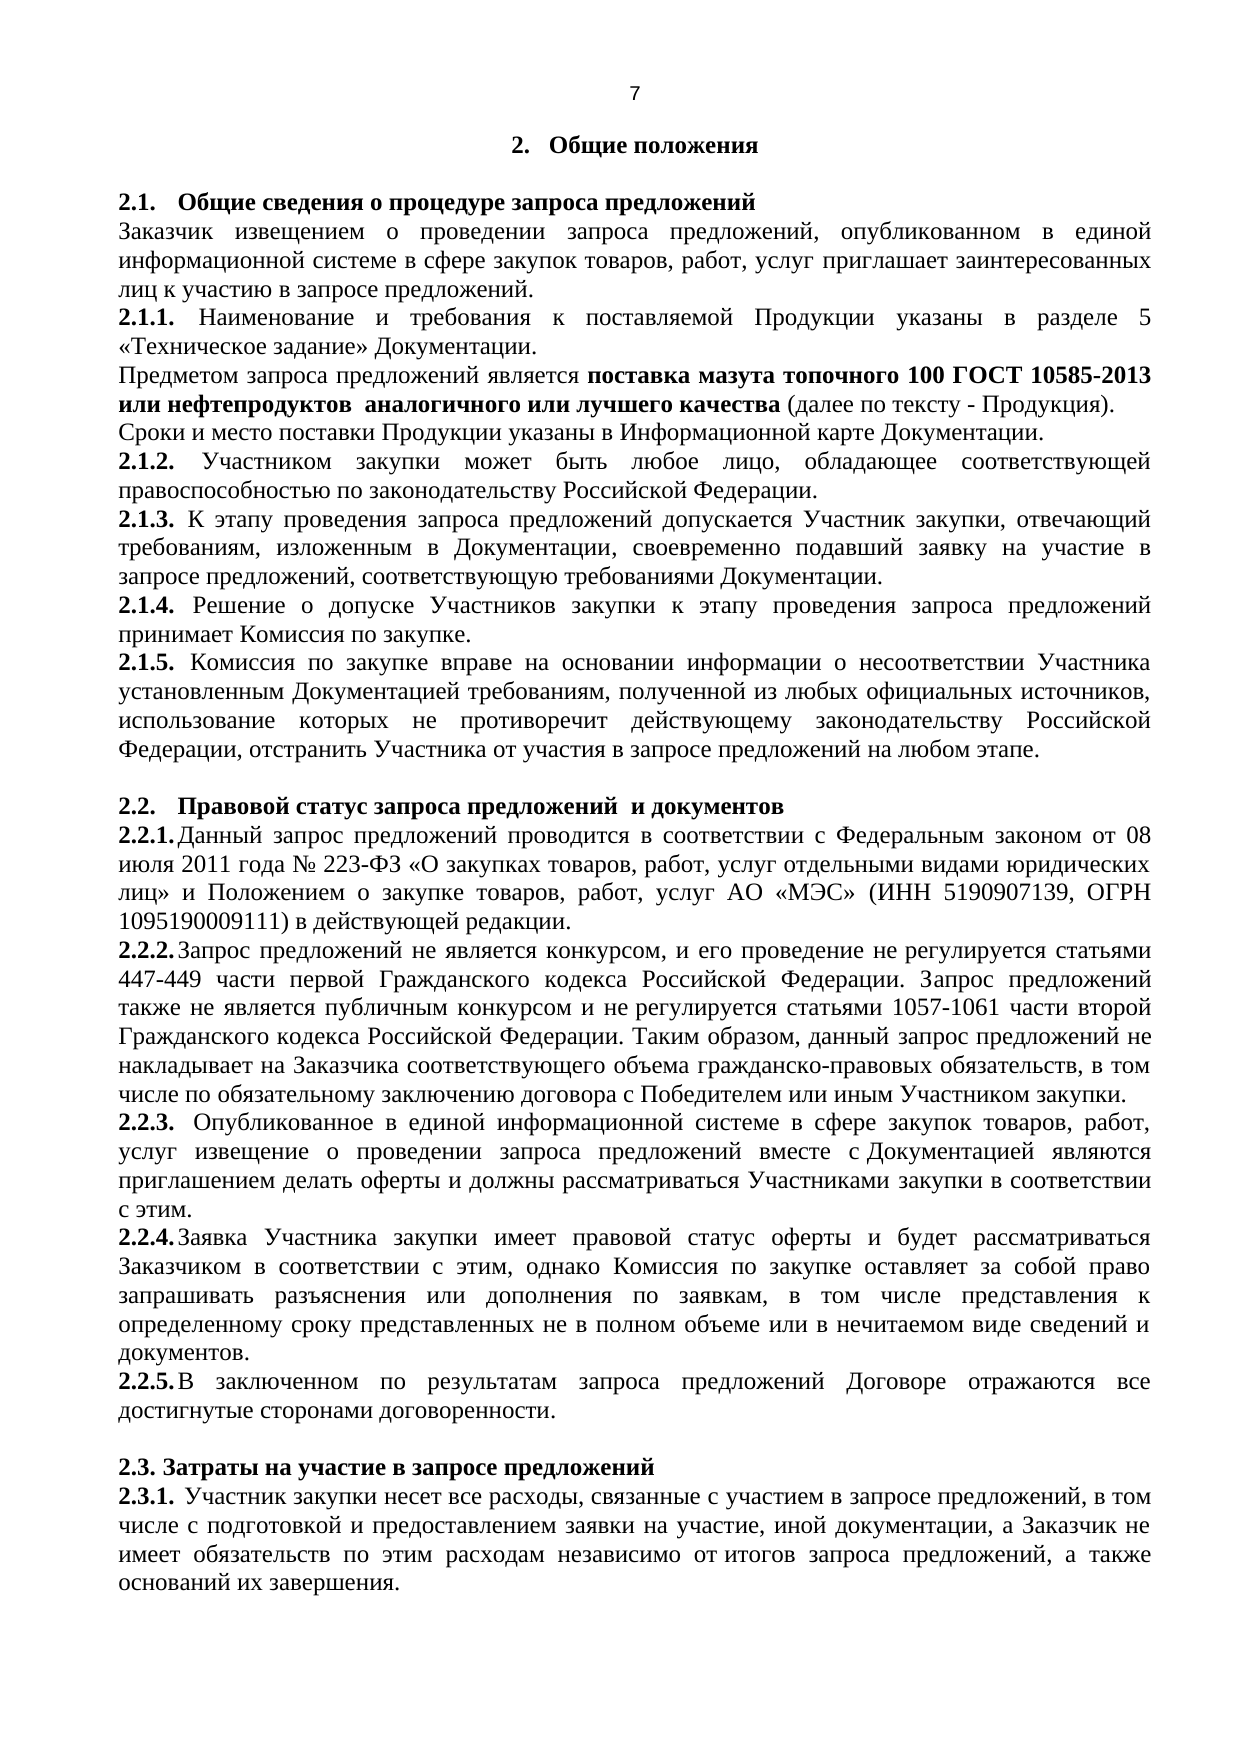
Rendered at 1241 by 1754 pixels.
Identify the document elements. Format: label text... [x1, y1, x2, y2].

list Решение о допуске Участников закупки к этапу проведения запроса предложений принимает Комиссия по закупке. [118, 590, 1152, 647]
list Наименование и требования к поставляемой Продукции указаны в разделе 5 «Техническое задание» Документации. [118, 302, 1152, 360]
text Заказчик извещением о проведении запроса предложений, опубликованном в единой информационной системе в сфере закупок товаров, работ, услуг приглашает заинтересованных лиц к участию в запросе предложений. [118, 216, 1152, 302]
text Предметом запроса предложений является поставка мазута топочного 100 ГОСТ 10585-2013 или нефтепродуктов аналогичного или лучшего качества (далее по тексту - Продукция). [118, 360, 1152, 417]
text Сроки и место поставки Продукции указаны в Информационной карте Документации. [118, 417, 1152, 446]
list Правовой статус запроса предложений и документов [118, 791, 1152, 820]
list Заявка Участника закупки имеет правовой статус оферты и будет рассматриваться Заказчиком в соответствии с этим, однако Комиссия по закупке оставляет за собой право запрашивать разъяснения или дополнения по заявкам, в том числе представления к определенному сроку представленных не в полном объеме или в нечитаемом виде сведений и документов. [118, 1222, 1152, 1366]
list Затраты на участие в запросе предложений [118, 1452, 1152, 1481]
list Запрос предложений не является конкурсом, и его проведение не регулируется статьями 447-449 части первой Гражданского кодекса Российской Федерации. Запрос предложений также не является публичным конкурсом и не регулируется статьями 1057-1061 части второй Гражданского кодекса Российской Федерации. Таким образом, данный запрос предложений не накладывает на Заказчика соответствующего объема гражданско-правовых обязательств, в том числе по обязательному заключению договора с Победителем или иным Участником закупки. [118, 935, 1152, 1107]
list Общие сведения о процедуре запроса предложений [118, 187, 1152, 216]
list К этапу проведения запроса предложений допускается Участник закупки, отвечающий требованиям, изложенным в Документации, своевременно подавший заявку на участие в запросе предложений, соответствующую требованиями Документации. [118, 504, 1152, 590]
list Данный запрос предложений проводится в соответствии с Федеральным законом от 08 июля 2011 года № 223-ФЗ «О закупках товаров, работ, услуг отдельными видами юридических лиц» и Положением о закупке товаров, работ, услуг АО «МЭС» (ИНН 5190907139, ОГРН 1095190009111) в действующей редакции. [118, 820, 1152, 935]
list В заключенном по результатам запроса предложений Договоре отражаются все достигнутые сторонами договоренности. [118, 1366, 1152, 1424]
list Общие положения [118, 130, 1152, 159]
list Опубликованное в единой информационной системе в сфере закупок товаров, работ, услуг извещение о проведении запроса предложений вместе с Документацией являются приглашением делать оферты и должны рассматриваться Участниками закупки в соответствии с этим. [118, 1107, 1152, 1222]
list Комиссия по закупке вправе на основании информации о несоответствии Участника установленным Документацией требованиям, полученной из любых официальных источников, использование которых не противоречит действующему законодательству Российской Федерации, отстранить Участника от участия в запросе предложений на любом этапе. [118, 647, 1152, 762]
list Участником закупки может быть любое лицо, обладающее соответствующей правоспособностью по законодательству Российской Федерации. [118, 446, 1152, 504]
list Участник закупки несет все расходы, связанные с участием в запросе предложений, в том числе с подготовкой и предоставлением заявки на участие, иной документации, а Заказчик не имеет обязательств по этим расходам независимо от итогов запроса предложений, а также оснований их завершения. [118, 1481, 1152, 1596]
